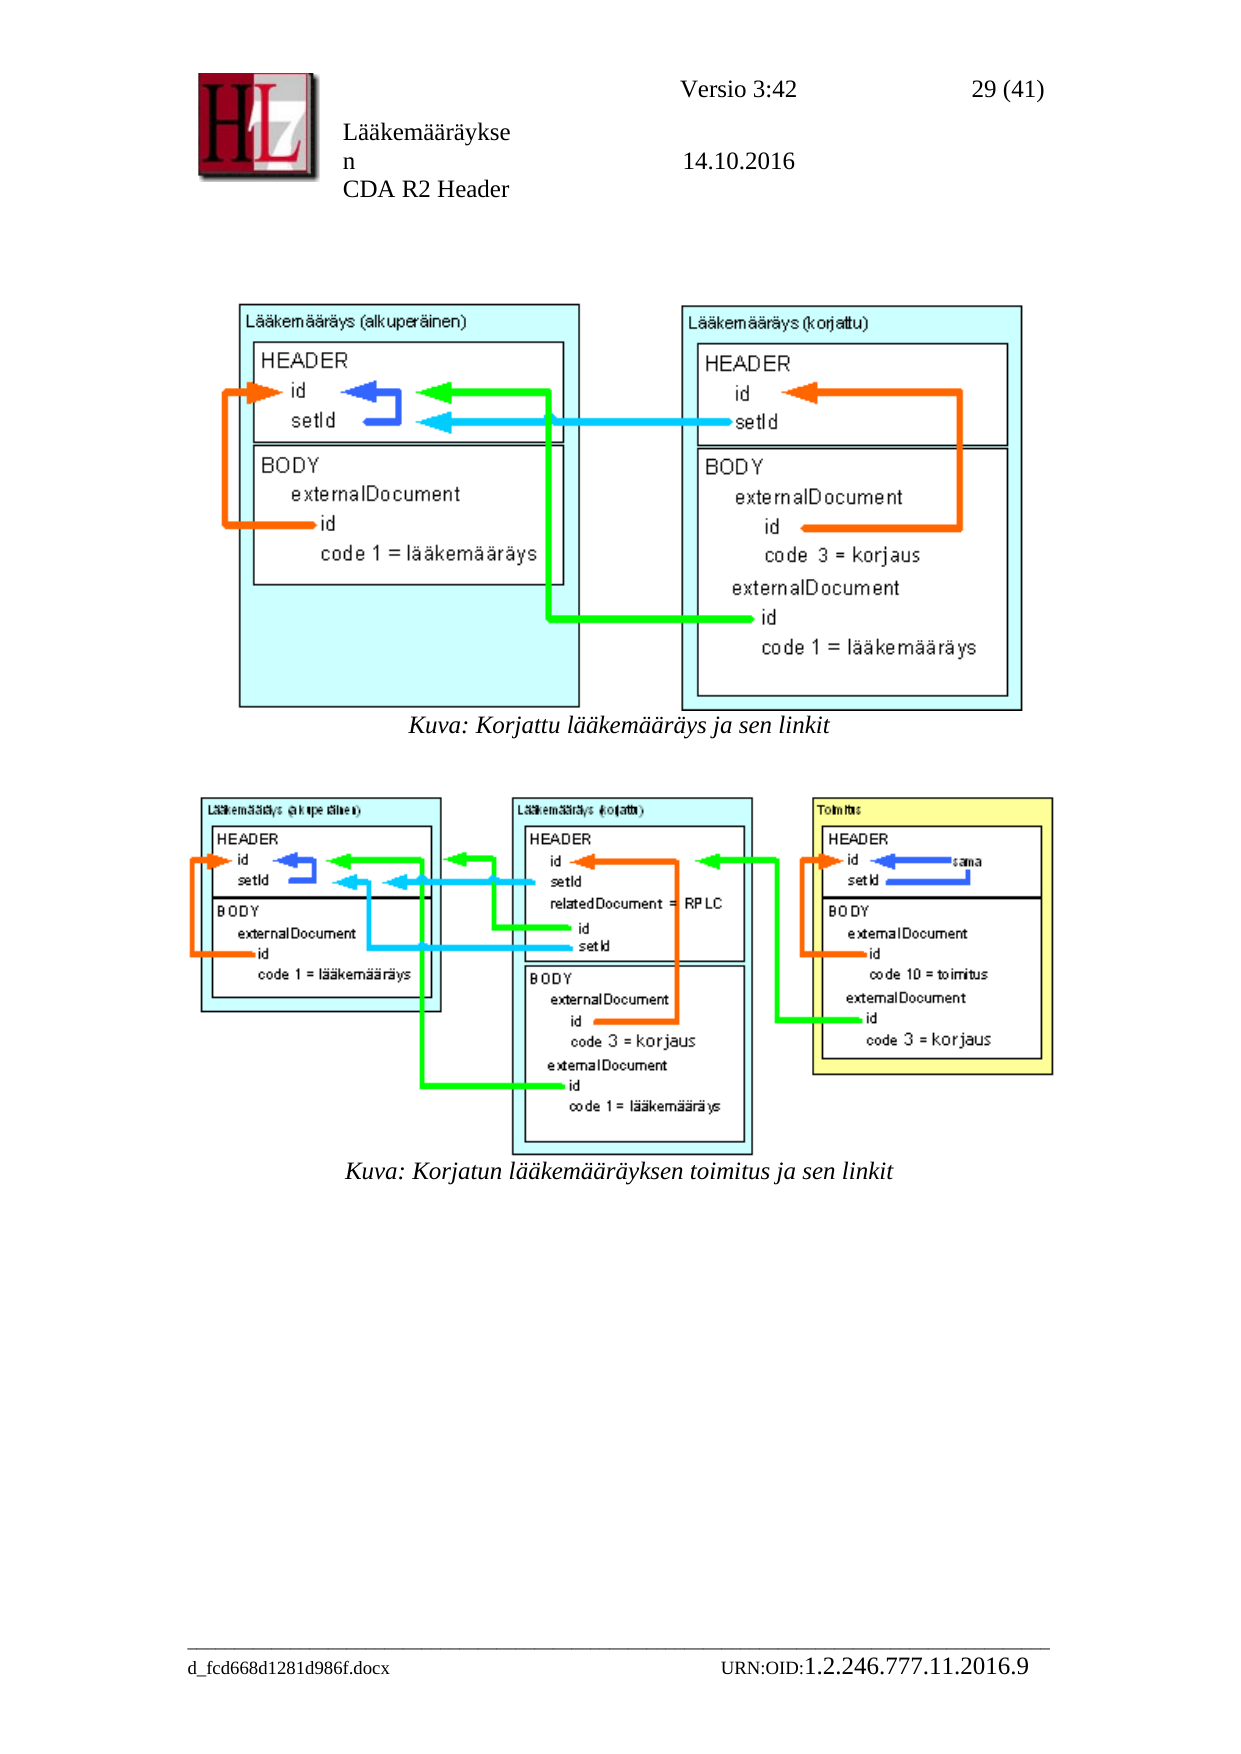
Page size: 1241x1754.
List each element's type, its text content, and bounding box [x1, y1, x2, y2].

picture [187, 796, 1055, 1157]
text Kuva: Korjatun lääkemääräyksen toimitus ja sen linkit [187, 1157, 1053, 1185]
text Kuva: Korjattu lääkemääräys ja sen linkit [187, 711, 1053, 739]
picture [198, 73, 321, 182]
picture [208, 290, 1032, 711]
